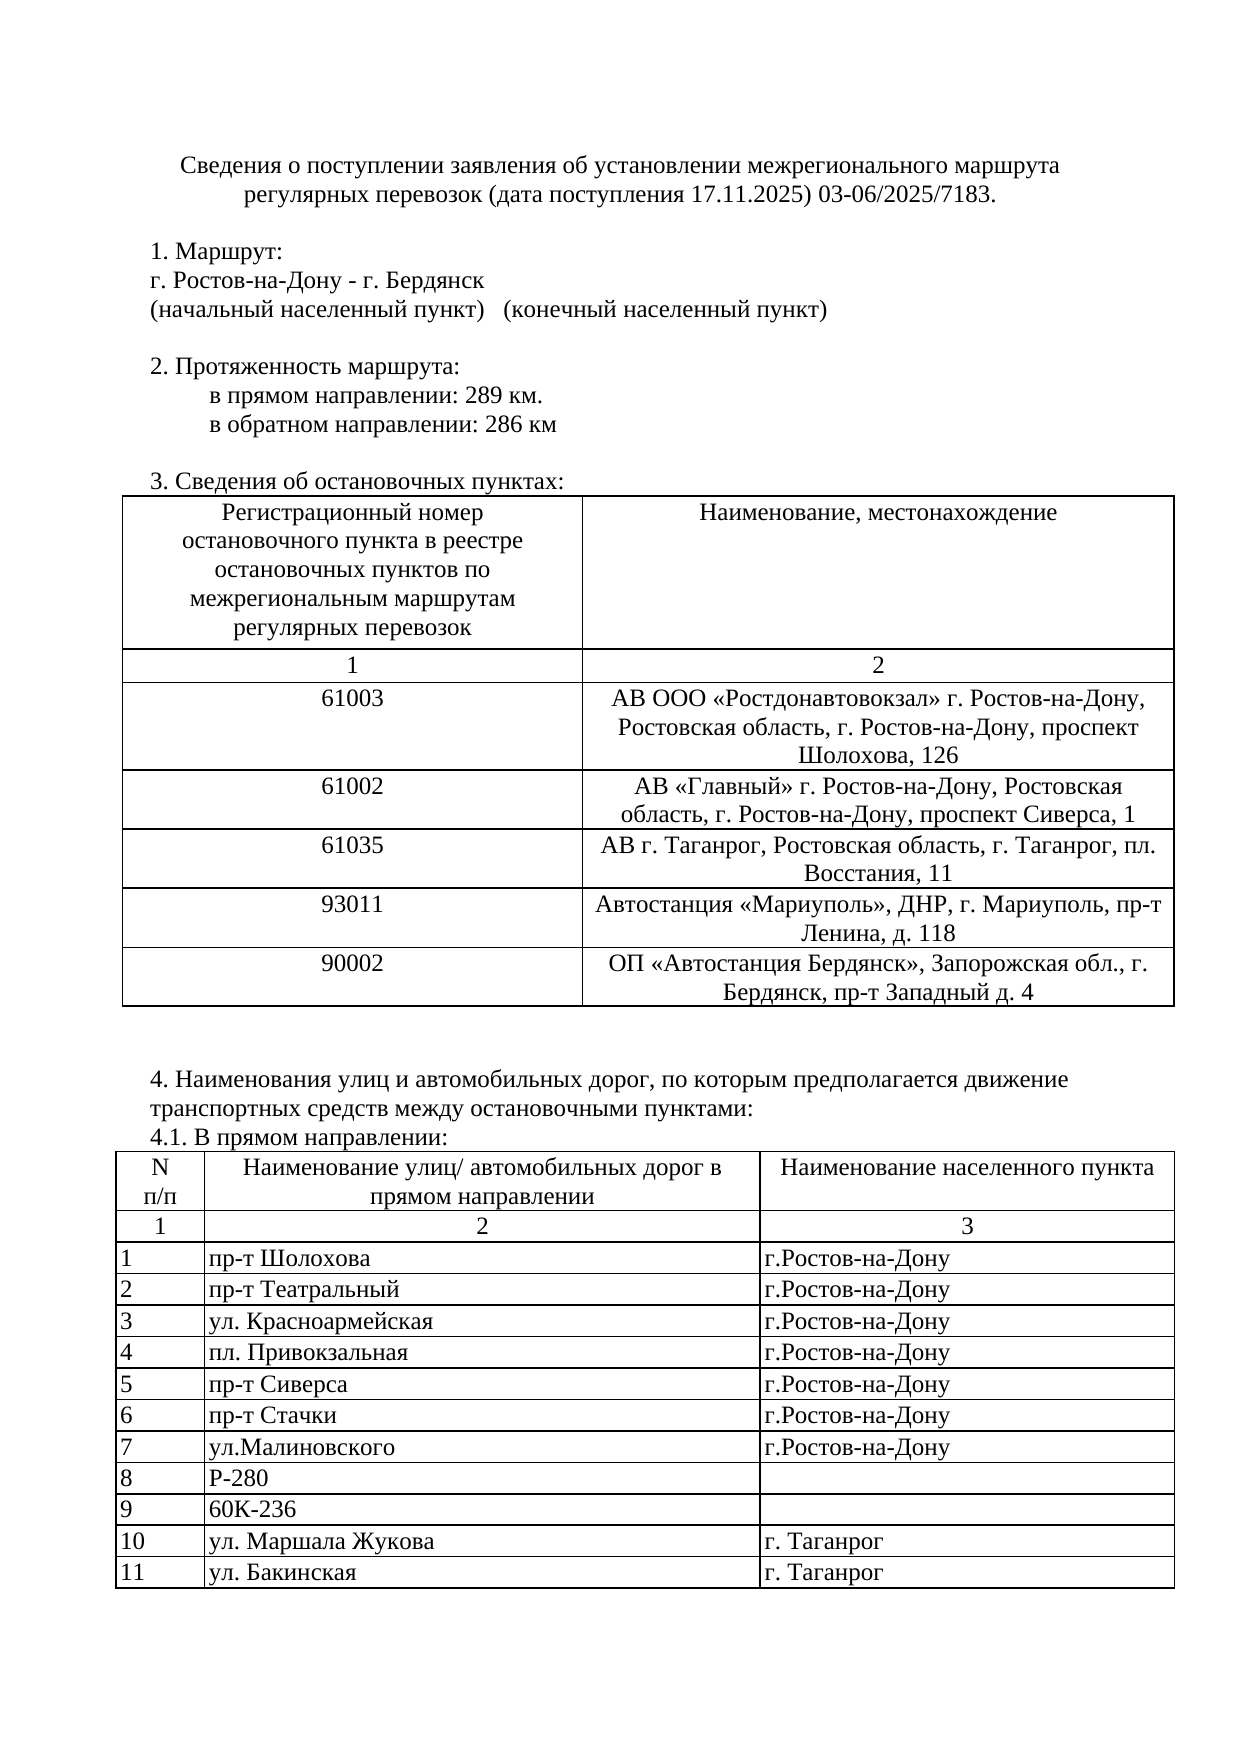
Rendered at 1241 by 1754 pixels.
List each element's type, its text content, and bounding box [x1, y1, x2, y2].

table_header Наименование, местонахождение [583, 497, 1173, 648]
table_header Наименование улиц/ автомобильных дорог в прямом направлении [205, 1152, 759, 1210]
table_cell г. Таганрог [761, 1526, 1174, 1556]
table_cell пр-т Шолохова [205, 1243, 759, 1273]
table_cell 8 [117, 1463, 204, 1493]
table_cell 5 [117, 1369, 204, 1398]
text 3. Сведения об остановочных пунктах: [150, 466, 1090, 495]
table_cell г.Ростов-на-Дону [761, 1306, 1174, 1336]
table_cell г.Ростов-на-Дону [761, 1337, 1174, 1367]
table_cell г.Ростов-на-Дону [761, 1243, 1174, 1273]
table_cell 60К-236 [205, 1495, 759, 1524]
table_cell 1 [117, 1211, 204, 1241]
table_cell ул. Красноармейская [205, 1306, 759, 1336]
table_cell 3 [761, 1211, 1174, 1241]
table_cell 3 [117, 1306, 204, 1336]
table_cell АВ «Главный» г. Ростов-на-Дону, Ростовская область, г. Ростов-на-Дону, проспект Сиверса, 1 [583, 771, 1173, 828]
table_cell 4 [117, 1337, 204, 1367]
table_cell ул. Маршала Жукова [205, 1526, 759, 1556]
table_cell 61003 [123, 683, 582, 769]
table_cell 1 [117, 1243, 204, 1273]
text в обратном направлении: 286 км [150, 409, 1090, 437]
table_cell 6 [117, 1400, 204, 1430]
table_cell Р-280 [205, 1463, 759, 1493]
table_header N п/п [117, 1152, 204, 1210]
text Сведения о поступлении заявления об установлении межрегионального маршрута регулярных перевозок (дата поступления 17.11.2025) 03-06/2025/7183. [150, 150, 1090, 207]
text (начальный населенный пункт) (конечный населенный пункт) [150, 294, 1090, 322]
text 2. Протяженность маршрута: [150, 351, 1090, 380]
table_cell г.Ростов-на-Дону [761, 1400, 1174, 1430]
table_cell 2 [583, 650, 1173, 681]
table_cell 61002 [123, 771, 582, 828]
table_cell ОП «Автостанция Бердянск», Запорожская обл., г. Бердянск, пр-т Западный д. 4 [583, 948, 1173, 1005]
text г. Ростов-на-Дону - г. Бердянск [150, 265, 1090, 294]
table_cell пр-т Театральный [205, 1274, 759, 1304]
table_cell 1 [123, 650, 582, 681]
table_cell 93011 [123, 889, 582, 946]
table_header Регистрационный номер остановочного пункта в реестре остановочных пунктов по межрегиональным маршрутам регулярных перевозок [123, 497, 582, 648]
table_header Наименование населенного пункта [761, 1152, 1174, 1210]
text 1. Маршрут: [150, 236, 1090, 265]
table_cell Автостанция «Мариуполь», ДНР, г. Мариуполь, пр-т Ленина, д. 118 [583, 889, 1173, 946]
table_cell 10 [117, 1526, 204, 1556]
table_cell 90002 [123, 948, 582, 1005]
table_cell ул. Бакинская [205, 1557, 759, 1587]
table_cell пл. Привокзальная [205, 1337, 759, 1367]
table_cell г. Таганрог [761, 1557, 1174, 1587]
table_cell ул.Малиновского [205, 1432, 759, 1461]
table_cell [761, 1463, 1174, 1493]
table_cell 11 [117, 1557, 204, 1587]
table_cell [761, 1495, 1174, 1524]
table_cell 2 [117, 1274, 204, 1304]
text 4.1. В прямом направлении: [150, 1122, 1090, 1151]
text в прямом направлении: 289 км. [150, 380, 1090, 409]
table_cell г.Ростов-на-Дону [761, 1432, 1174, 1461]
table_cell 2 [205, 1211, 759, 1241]
table_cell 61035 [123, 830, 582, 887]
table_cell 9 [117, 1495, 204, 1524]
table_cell АВ г. Таганрог, Ростовская область, г. Таганрог, пл. Восстания, 11 [583, 830, 1173, 887]
table_cell АВ ООО «Ростдонавтовокзал» г. Ростов-на-Дону, Ростовская область, г. Ростов-на-Дону, проспект Шолохова, 126 [583, 683, 1173, 769]
table_cell г.Ростов-на-Дону [761, 1274, 1174, 1304]
table_cell 7 [117, 1432, 204, 1461]
table_cell г.Ростов-на-Дону [761, 1369, 1174, 1398]
text 4. Наименования улиц и автомобильных дорог, по которым предполагается движение транспортных средств между остановочными пунктами: [150, 1064, 1090, 1122]
table_cell пр-т Сиверса [205, 1369, 759, 1398]
table_cell пр-т Стачки [205, 1400, 759, 1430]
